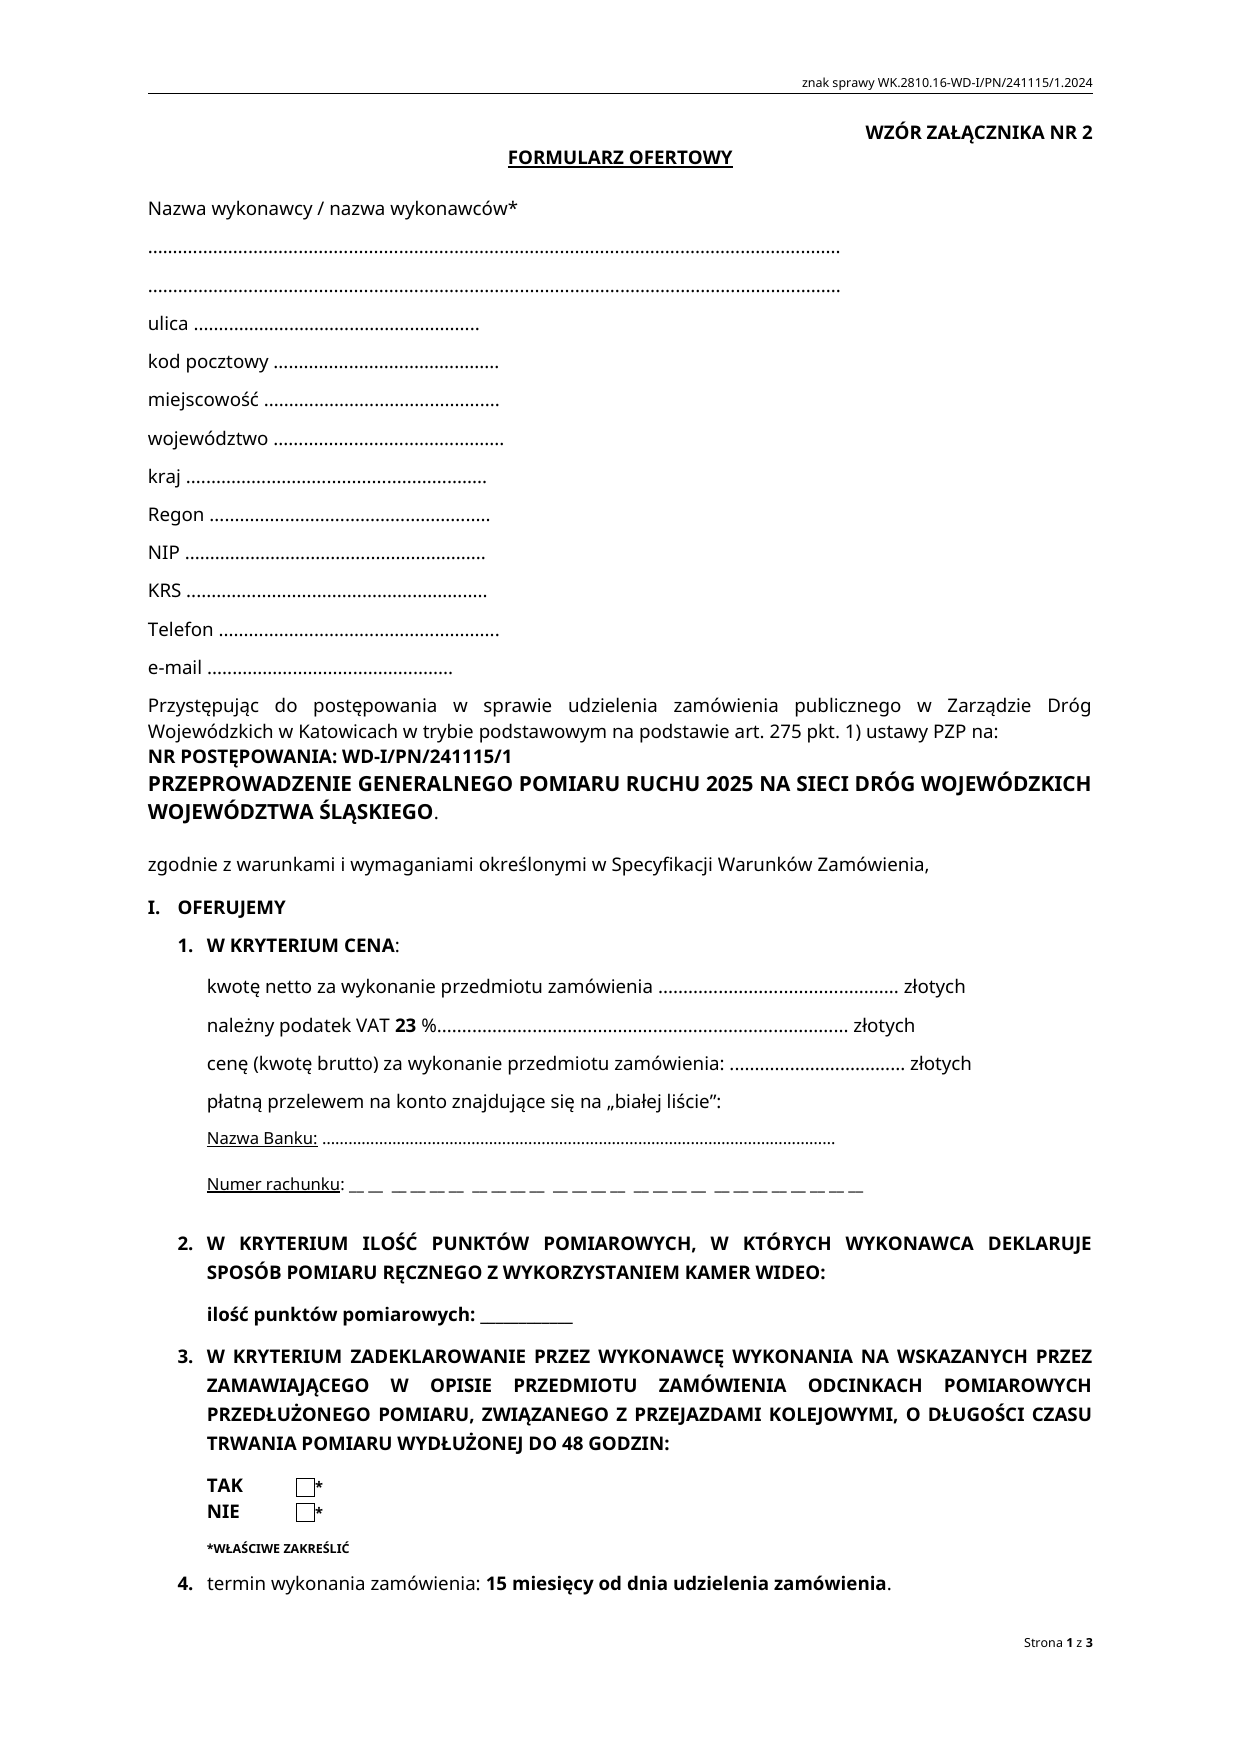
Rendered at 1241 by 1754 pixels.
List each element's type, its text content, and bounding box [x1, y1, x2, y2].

list TAK * [207, 1472, 1093, 1498]
text .......................................................................................................................................... [148, 272, 1093, 297]
text kod pocztowy ............................................. [148, 348, 1093, 374]
list Numer rachunku: __ __ __ __ __ __ __ __ __ __ __ __ __ __ __ __ __ __ __ __ __ __ __ __ __ __ [207, 1172, 1093, 1195]
list płatną przelewem na konto znajdujące się na „białej liście”: [207, 1088, 1093, 1114]
text NIP ............................................................ [148, 539, 1093, 565]
list OFERUJEMY [148, 894, 1093, 919]
text miejscowość ............................................... [148, 387, 1093, 412]
text KRS ............................................................ [148, 578, 1093, 603]
text ilość punktów pomiarowych: ____________ [207, 1301, 1093, 1327]
list należny podatek VAT 23 %.................................................................................. złotych [207, 1012, 1093, 1038]
list NIE * [207, 1498, 1093, 1523]
list *WŁAŚCIWE ZAKREŚLIĆ [207, 1541, 1093, 1558]
text ulica ......................................................... [148, 310, 1093, 336]
list Nazwa Banku: ……………………………………………………………………………………………………… [207, 1127, 1093, 1149]
text PRZEPROWADZENIE GENERALNEGO POMIARU RUCHU 2025 NA SIECI DRÓG WOJEWÓDZKICH WOJEWÓDZTWA ŚLĄSKIEGO. [148, 769, 1093, 826]
text Telefon ........................................................ [148, 616, 1093, 642]
text Regon ........................................................ [148, 501, 1093, 527]
list W KRYTERIUM ZADEKLAROWANIE PRZEZ WYKONAWCĘ WYKONANIA NA WSKAZANYCH PRZEZ ZAMAWIAJĄCEGO W OPISIE PRZEDMIOTU ZAMÓWIENIA ODCINKACH POMIAROWYCH PRZEDŁUŻONEGO POMIARU, ZWIĄZANEGO Z PRZEJAZDAMI KOLEJOWYMI, O DŁUGOŚCI CZASU TRWANIA POMIARU WYDŁUŻONEJ DO 48 GODZIN: [177, 1343, 1093, 1456]
text FORMULARZ OFERTOWY [148, 144, 1093, 170]
text województwo .............................................. [148, 425, 1093, 450]
text ..…..................................................................................................................................... [148, 234, 1093, 259]
list cenę (kwotę brutto) za wykonanie przedmiotu zamówienia: ................................... złotych [207, 1050, 1093, 1076]
list kwotę netto za wykonanie przedmiotu zamówienia ................................................ złotych [207, 974, 1093, 999]
list termin wykonania zamówienia: 15 miesięcy od dnia udzielenia zamówienia. [177, 1570, 1093, 1596]
text Przystępując do postępowania w sprawie udzielenia zamówienia publicznego w Zarządzie Dróg Wojewódzkich w Katowicach w trybie podstawowym na podstawie art. 275 pkt. 1) ustawy PZP na: [148, 692, 1093, 743]
text zgodnie z warunkami i wymaganiami określonymi w Specyfikacji Warunków Zamówienia, [148, 851, 1093, 877]
subtitle NR POSTĘPOWANIA: WD-I/PN/241115/1 [148, 743, 1093, 769]
title WZÓR ZAŁĄCZNIKA NR 2 [148, 119, 1093, 144]
text Nazwa wykonawcy / nazwa wykonawców* [148, 196, 1093, 221]
text kraj ............................................................ [148, 463, 1093, 489]
text e-mail ................................................. [148, 654, 1093, 680]
list W KRYTERIUM ILOŚĆ PUNKTÓW POMIAROWYCH, W KTÓRYCH WYKONAWCA DEKLARUJE SPOSÓB POMIARU RĘCZNEGO Z WYKORZYSTANIEM KAMER WIDEO: [177, 1230, 1093, 1285]
list W KRYTERIUM CENA: [177, 932, 1093, 958]
